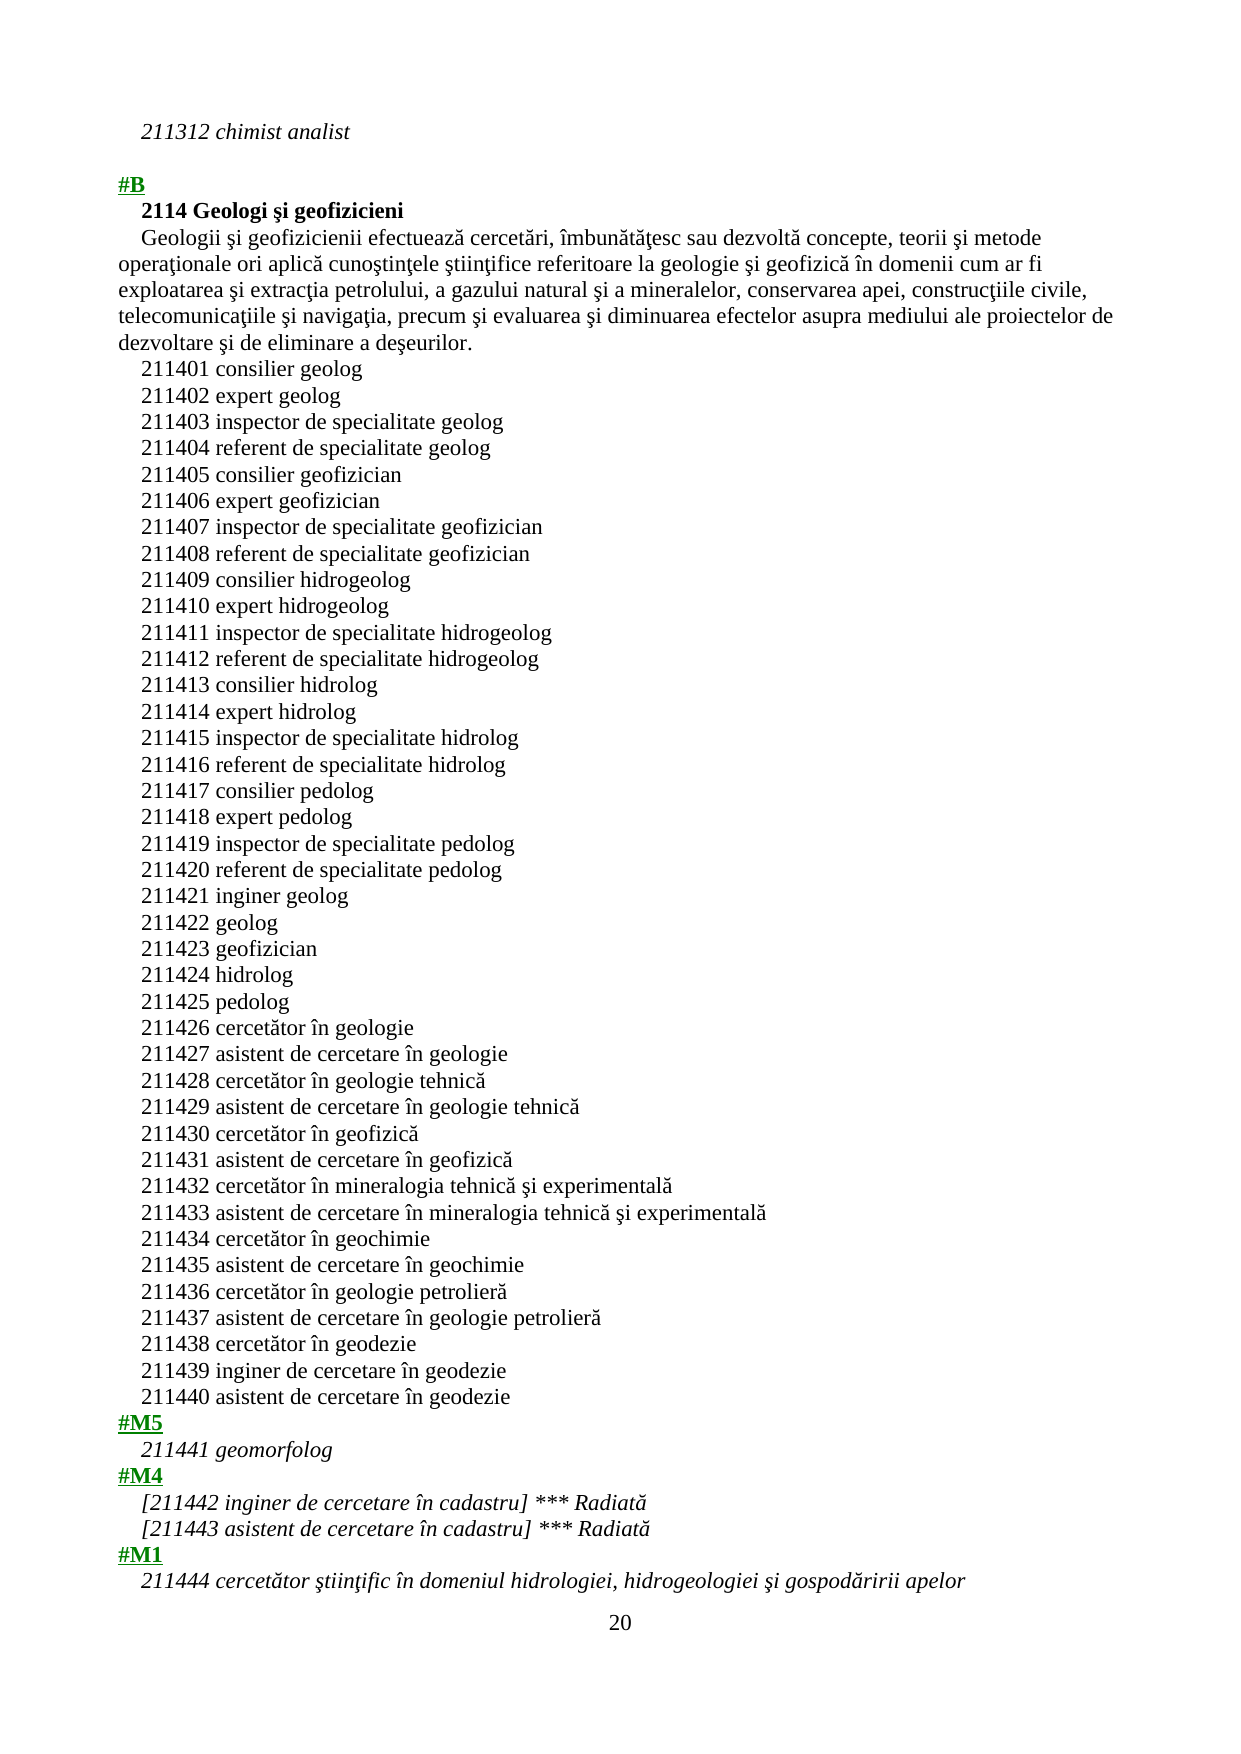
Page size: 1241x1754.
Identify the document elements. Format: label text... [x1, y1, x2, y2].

text 211411 inspector de specialitate hidrogeolog [118, 619, 1122, 645]
text 211436 cercetător în geologie petrolieră [118, 1278, 1122, 1304]
text #B [118, 171, 1122, 197]
text #M5 [118, 1409, 1122, 1436]
text 211441 geomorfolog [118, 1436, 1122, 1462]
text 211431 asistent de cercetare în geofizică [118, 1146, 1122, 1172]
text 211410 expert hidrogeolog [118, 592, 1122, 619]
text 211408 referent de specialitate geofizician [118, 540, 1122, 566]
text 211428 cercetător în geologie tehnică [118, 1067, 1122, 1093]
text 211430 cercetător în geofizică [118, 1119, 1122, 1146]
text Geologii şi geofizicienii efectuează cercetări, îmbunătăţesc sau dezvoltă concepte, teorii şi metode operaţionale ori aplică cunoştinţele ştiinţifice referitoare la geologie şi geofizică în domenii cum ar fi exploatarea şi extracţia petrolului, a gazului natural şi a mineralelor, conservarea apei, construcţiile civile, telecomunicaţiile şi navigaţia, precum şi evaluarea şi diminuarea efectelor asupra mediului ale proiectelor de dezvoltare şi de eliminare a deşeurilor. [118, 223, 1122, 355]
text 211418 expert pedolog [118, 803, 1122, 830]
text 211404 referent de specialitate geolog [118, 434, 1122, 461]
text 211402 expert geolog [118, 382, 1122, 408]
text 211406 expert geofizician [118, 487, 1122, 513]
text 211438 cercetător în geodezie [118, 1330, 1122, 1357]
text 211413 consilier hidrolog [118, 672, 1122, 698]
text 211427 asistent de cercetare în geologie [118, 1041, 1122, 1067]
text 211429 asistent de cercetare în geologie tehnică [118, 1093, 1122, 1119]
text 211423 geofizician [118, 935, 1122, 961]
text 211409 consilier hidrogeolog [118, 566, 1122, 592]
text 211401 consilier geolog [118, 355, 1122, 382]
text 211440 asistent de cercetare în geodezie [118, 1383, 1122, 1409]
text 211422 geolog [118, 909, 1122, 935]
text 211414 expert hidrolog [118, 698, 1122, 724]
text 211416 referent de specialitate hidrolog [118, 751, 1122, 777]
text 211426 cercetător în geologie [118, 1014, 1122, 1041]
text 211405 consilier geofizician [118, 461, 1122, 487]
text 211434 cercetător în geochimie [118, 1225, 1122, 1251]
text 211435 asistent de cercetare în geochimie [118, 1251, 1122, 1278]
text 211407 inspector de specialitate geofizician [118, 513, 1122, 540]
text 2114 Geologi şi geofizicieni [118, 197, 1122, 223]
text 211403 inspector de specialitate geolog [118, 408, 1122, 434]
text 211425 pedolog [118, 988, 1122, 1014]
text #M4 [118, 1462, 1122, 1488]
text 211437 asistent de cercetare în geologie petrolieră [118, 1304, 1122, 1330]
text 211312 chimist analist [118, 118, 1122, 144]
text 211412 referent de specialitate hidrogeolog [118, 645, 1122, 672]
text [211443 asistent de cercetare în cadastru] *** Radiată [118, 1515, 1122, 1541]
text 211417 consilier pedolog [118, 777, 1122, 803]
text [211442 inginer de cercetare în cadastru] *** Radiată [118, 1488, 1122, 1515]
text 211420 referent de specialitate pedolog [118, 856, 1122, 882]
text #M1 [118, 1541, 1122, 1568]
text 211433 asistent de cercetare în mineralogia tehnică şi experimentală [118, 1199, 1122, 1225]
text 211444 cercetător ştiinţific în domeniul hidrologiei, hidrogeologiei şi gospodăririi apelor [118, 1568, 1122, 1594]
text 211419 inspector de specialitate pedolog [118, 830, 1122, 856]
text 211424 hidrolog [118, 961, 1122, 988]
text 211439 inginer de cercetare în geodezie [118, 1357, 1122, 1383]
text 211421 inginer geolog [118, 882, 1122, 909]
text 211415 inspector de specialitate hidrolog [118, 724, 1122, 751]
text 211432 cercetător în mineralogia tehnică şi experimentală [118, 1172, 1122, 1199]
